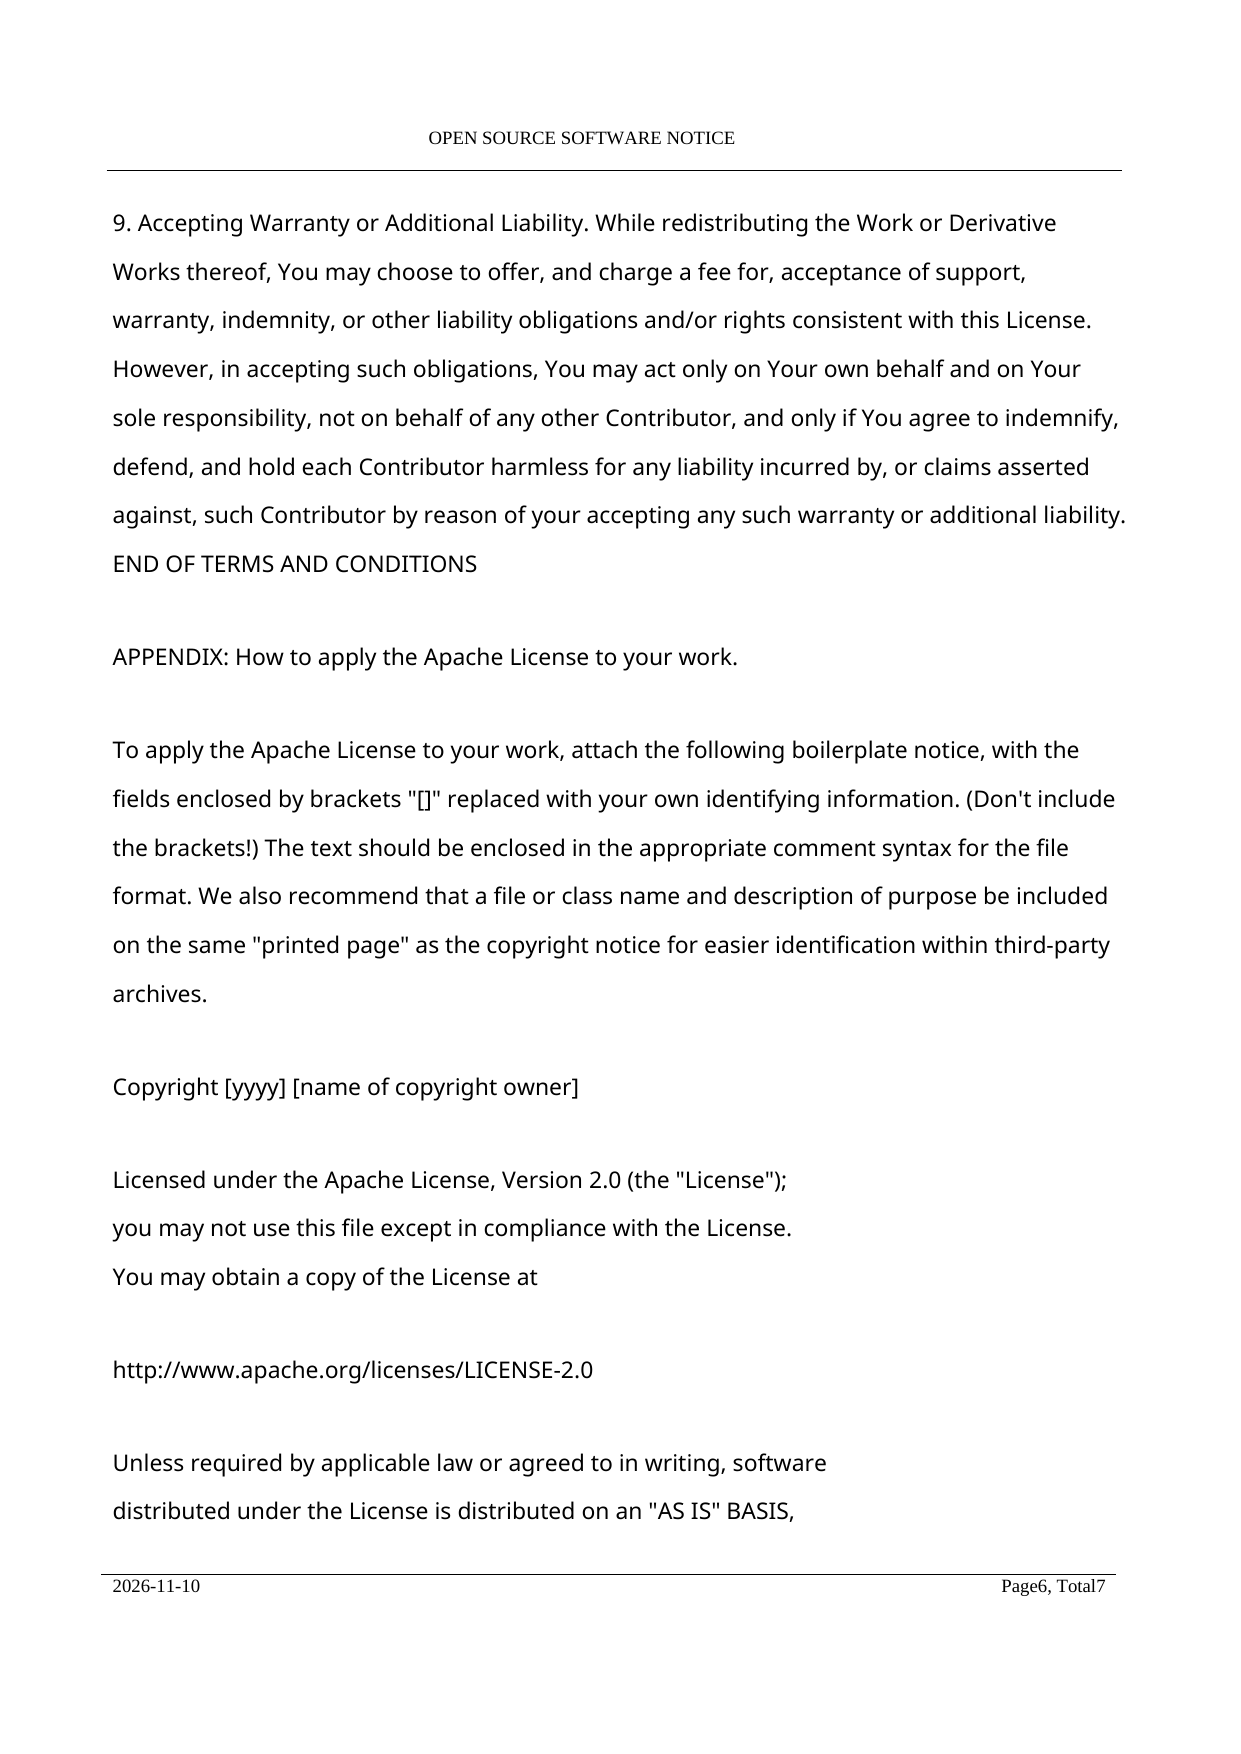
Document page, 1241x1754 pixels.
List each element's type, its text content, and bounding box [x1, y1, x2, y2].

text Licensed under the Apache License, Version 2.0 (the "License"); [112, 1164, 1128, 1196]
text APPENDIX: How to apply the Apache License to your work. [112, 640, 1128, 673]
text Unless required by applicable law or agreed to in writing, software [112, 1446, 1128, 1479]
text you may not use this file except in compliance with the License. [112, 1212, 1128, 1244]
text You may obtain a copy of the License at [112, 1260, 1128, 1292]
text To apply the Apache License to your work, attach the following boilerplate notice, with the fields enclosed by brackets "[]" replaced with your own identifying information. (Don't include the brackets!) The text should be enclosed in the appropriate comment syntax for the file format. We also recommend that a file or class name and description of purpose be included on the same "printed page" as the copyright notice for easier identification within third-party archives. [112, 733, 1128, 1010]
text http://www.apache.org/licenses/LICENSE-2.0 [112, 1353, 1128, 1386]
text distributed under the License is distributed on an "AS IS" BASIS, [112, 1494, 1128, 1527]
text 9. Accepting Warranty or Additional Liability. While redistributing the Work or Derivative Works thereof, You may choose to offer, and charge a fee for, acceptance of support, warranty, indemnity, or other liability obligations and/or rights consistent with this License. However, in accepting such obligations, You may act only on Your own behalf and on Your sole responsibility, not on behalf of any other Contributor, and only if You agree to indemnify, defend, and hold each Contributor harmless for any liability incurred by, or claims asserted against, such Contributor by reason of your accepting any such warranty or additional liability. [112, 206, 1128, 531]
text Copyright [yyyy] [name of copyright owner] [112, 1070, 1128, 1103]
text END OF TERMS AND CONDITIONS [112, 547, 1128, 579]
